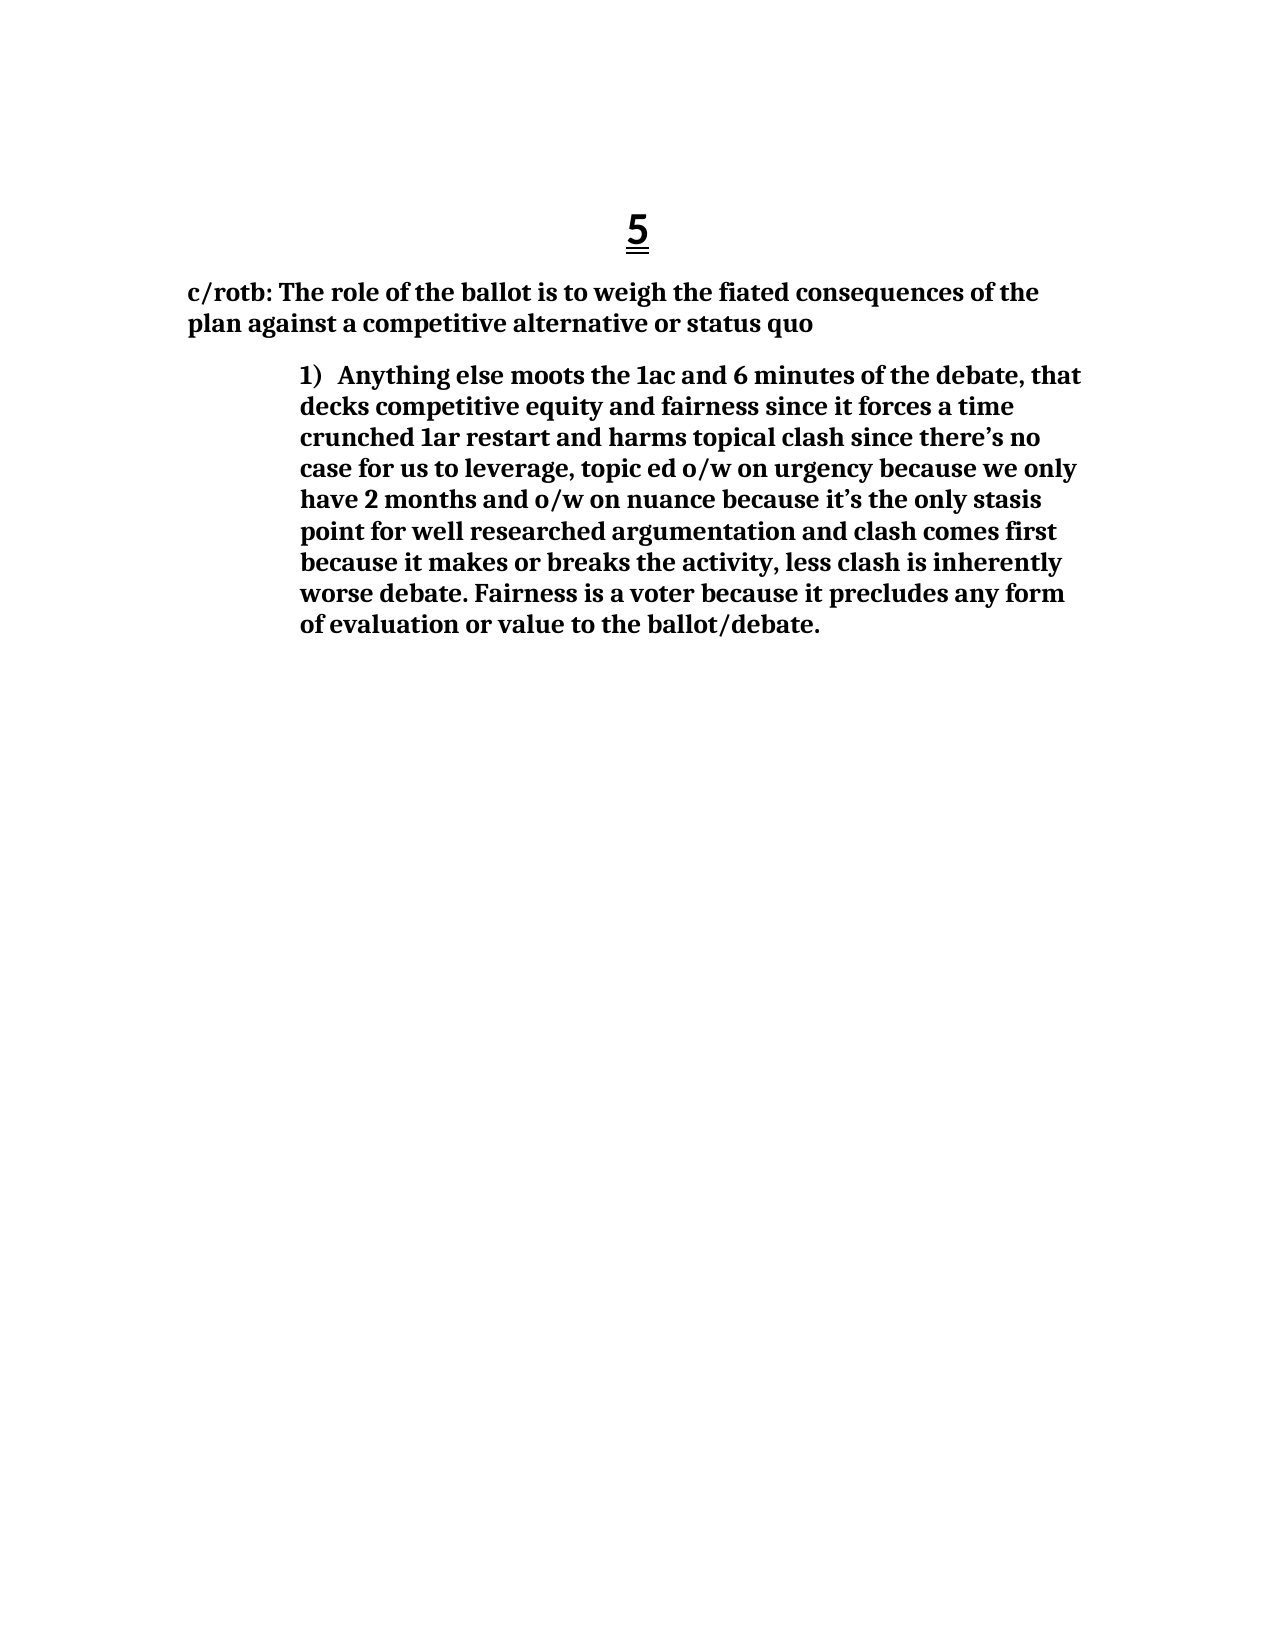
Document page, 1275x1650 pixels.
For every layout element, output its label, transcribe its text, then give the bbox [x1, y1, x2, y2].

subtitle Anything else moots the 1ac and 6 minutes of the debate, that decks competitive equity and fairness since it forces a time crunched 1ar restart and harms topical clash since there’s no case for us to leverage, topic ed o/w on urgency because we only have 2 months and o/w on nuance because it’s the only stasis point for well researched argumentation and clash comes first because it makes or breaks the activity, less clash is inherently worse debate. Fairness is a voter because it precludes any form of evaluation or value to the ballot/debate. [300, 360, 1087, 640]
subtitle 5 [187, 200, 1087, 256]
subtitle c/rotb: The role of the ballot is to weigh the fiated consequences of the plan against a competitive alternative or status quo [187, 277, 1087, 339]
